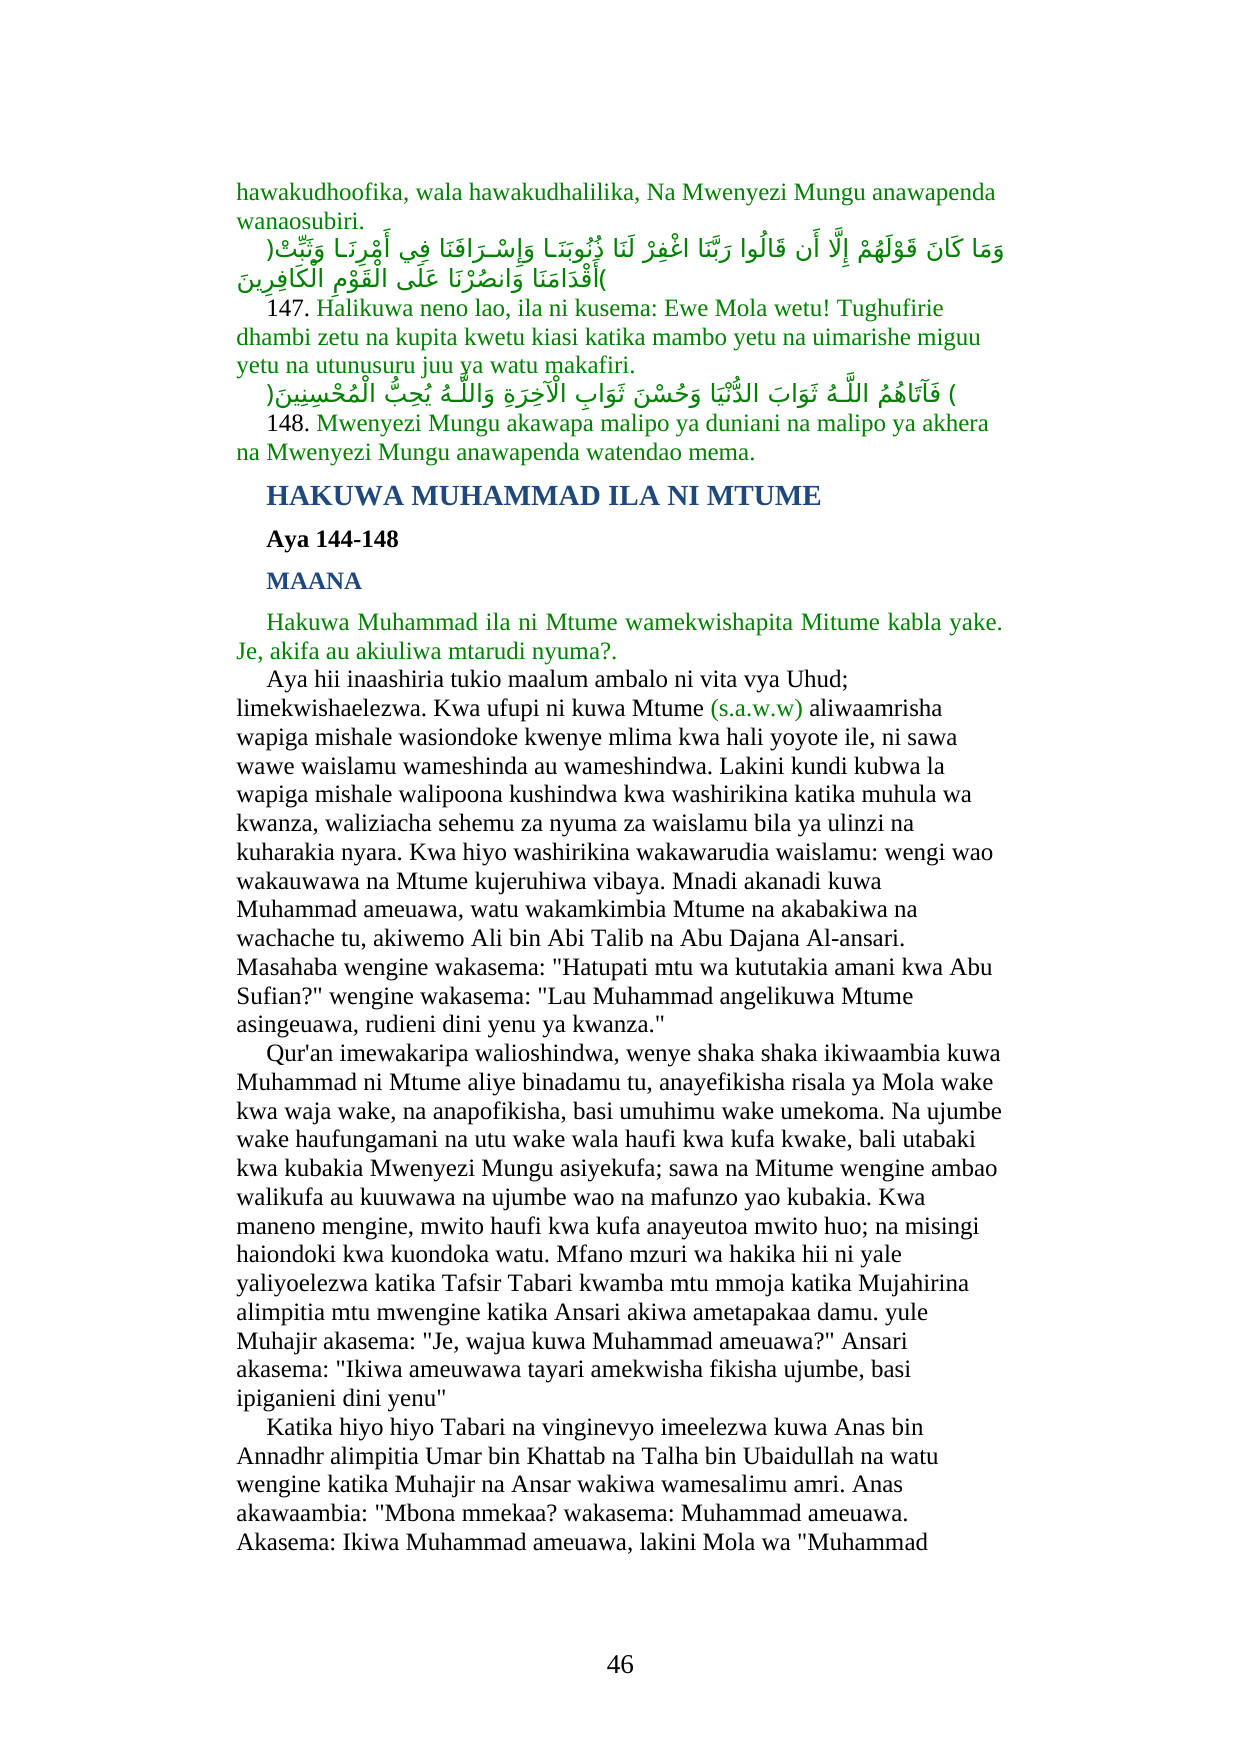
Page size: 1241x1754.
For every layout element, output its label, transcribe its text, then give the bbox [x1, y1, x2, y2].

text ﴿وَمَا كَانَ قَوْلَهُمْ إِلَّا أَن قَالُوا رَبَّنَا اغْفِرْ لَنَا ذُنُوبَنَا وَإِسْرَافَنَا فِي أَمْرِنَا وَثَبِّتْ أَقْدَامَنَا وَانصُرْنَا عَلَى الْقَوْمِ الْكَافِرِينَ﴾ [236, 235, 1004, 293]
subtitle HAKUWA MUHAMMAD ILA NI MTUME [236, 478, 1004, 512]
text 148. Mwenyezi Mungu akawapa malipo ya duniani na malipo ya akhera na Mwenyezi Mungu anawapenda watendao mema. [236, 408, 1004, 466]
text ﴿فَآتَاهُمُ اللَّـهُ ثَوَابَ الدُّنْيَا وَحُسْنَ ثَوَابِ الْآخِرَةِ وَاللَّـهُ يُحِبُّ الْمُحْسِنِينَ ﴾ [236, 379, 1004, 408]
text 147. Halikuwa neno lao, ila ni kusema: Ewe Mola wetu! Tughufirie dhambi zetu na kupita kwetu kiasi katika mambo yetu na uimarishe miguu yetu na utunusuru juu ya watu makafiri. [236, 293, 1004, 379]
text Hakuwa Muhammad ila ni Mtume wamekwishapita Mitume kabla yake. Je, akifa au akiuliwa mtarudi nyuma?. [236, 607, 1004, 664]
text Aya 144-148 [236, 524, 1004, 553]
text Qur'an imewakaripa walioshindwa, wenye shaka shaka ikiwaambia kuwa Muhammad ni Mtume aliye binadamu tu, anayefikisha risala ya Mola wake kwa waja wake, na anapofikisha, basi umuhimu wake umekoma. Na ujumbe wake haufungamani na utu wake wala haufi kwa kufa kwake, bali utabaki kwa kubakia Mwenyezi Mungu asiyekufa; sawa na Mitume wengine ambao walikufa au kuuwawa na ujumbe wao na mafunzo yao kubakia. Kwa maneno mengine, mwito haufi kwa kufa anayeutoa mwito huo; na misingi haiondoki kwa kuondoka watu. Mfano mzuri wa hakika hii ni yale yaliyoelezwa katika Tafsir Tabari kwamba mtu mmoja katika Mujahirina alimpitia mtu mwengine katika Ansari akiwa ametapakaa damu. yule Muhajir akasema: "Je, wajua kuwa Muhammad ameuawa?" Ansari akasema: "Ikiwa ameuwawa tayari amekwisha fikisha ujumbe, basi ipiganieni dini yenu" [236, 1038, 1004, 1412]
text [236, 1412, 1004, 1556]
text Aya hii inaashiria tukio maalum ambalo ni vita vya Uhud; limekwishaelezwa. Kwa ufupi ni kuwa Mtume (s.a.w.w) aliwaamrisha wapiga mishale wasiondoke kwenye mlima kwa hali yoyote ile, ni sawa wawe waislamu wameshinda au wameshindwa. Lakini kundi kubwa la wapiga mishale walipoona kushindwa kwa washirikina katika muhula wa kwanza, waliziacha sehemu za nyuma za waislamu bila ya ulinzi na kuharakia nyara. Kwa hiyo washirikina wakawarudia waislamu: wengi wao wakauwawa na Mtume kujeruhiwa vibaya. Mnadi akanadi kuwa Muhammad ameuawa, watu wakamkimbia Mtume na akabakiwa na wachache tu, akiwemo Ali bin Abi Talib na Abu Dajana Al-ansari. Masahaba wengine wakasema: "Hatupati mtu wa kututakia amani kwa Abu Sufian?" wengine wakasema: "Lau Muhammad angelikuwa Mtume asingeuawa, rudieni dini yenu ya kwanza." [236, 664, 1004, 1038]
subtitle MAANA [236, 566, 1004, 594]
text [236, 177, 1004, 235]
